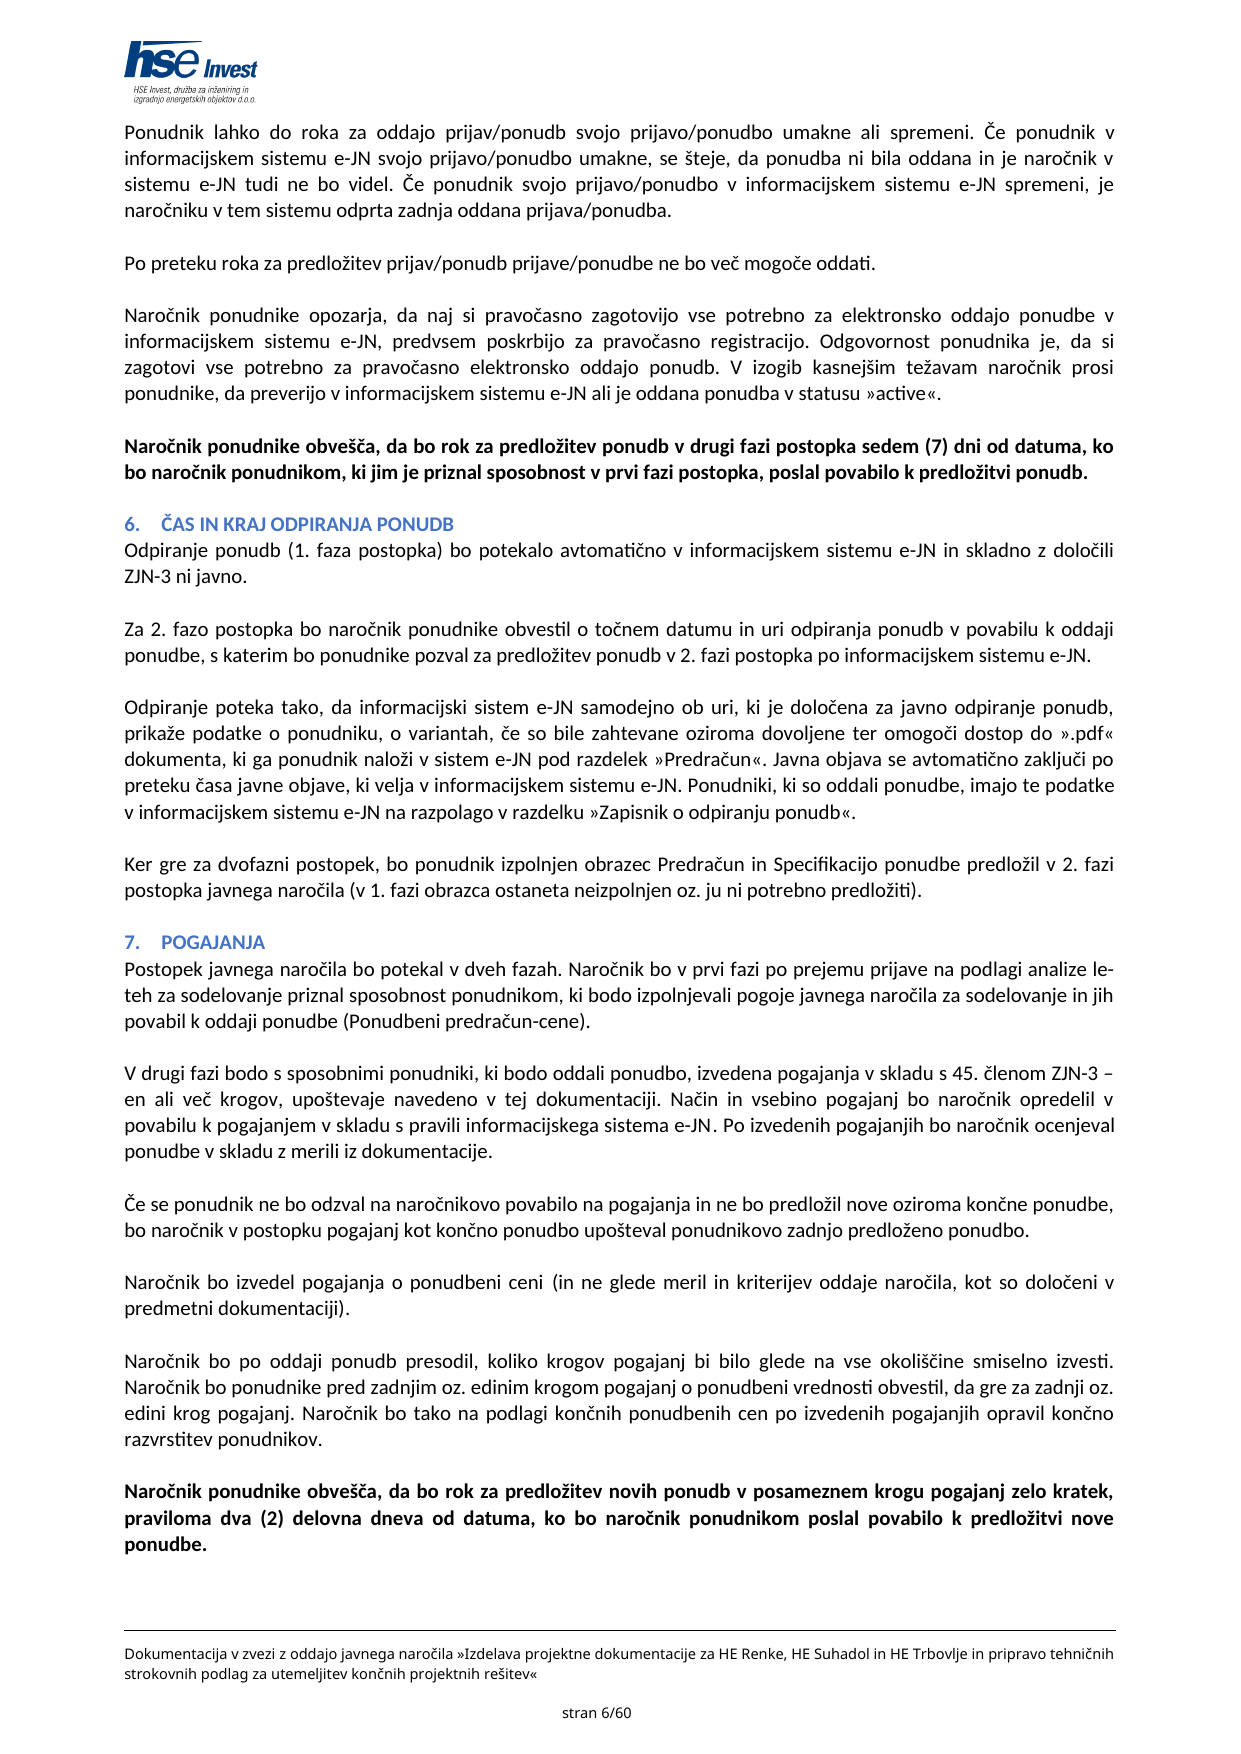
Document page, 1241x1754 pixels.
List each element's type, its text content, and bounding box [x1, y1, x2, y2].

text Za 2. fazo postopka bo naročnik ponudnike obvestil o točnem datumu in uri odpiranja ponudb v povabilu k oddaji ponudbe, s katerim bo ponudnike pozval za predložitev ponudb v 2. fazi postopka po informacijskem sistemu e-JN. [124, 616, 1116, 667]
text Po preteku roka za predložitev prijav/ponudb prijave/ponudbe ne bo več mogoče oddati. [124, 250, 1116, 275]
text V drugi fazi bodo s sposobnimi ponudniki, ki bodo oddali ponudbo, izvedena pogajanja v skladu s 45. členom ZJN-3 – en ali več krogov, upoštevaje navedeno v tej dokumentaciji. Način in vsebino pogajanj bo naročnik opredelil v povabilu k pogajanjem v skladu s pravili informacijskega sistema e-JN. Po izvedenih pogajanjih bo naročnik ocenjeval ponudbe v skladu z merili iz dokumentacije. [124, 1060, 1116, 1164]
text Naročnik ponudnike obvešča, da bo rok za predložitev novih ponudb v posameznem krogu pogajanj zelo kratek, praviloma dva (2) delovna dneva od datuma, ko bo naročnik ponudnikom poslal povabilo k predložitvi nove ponudbe. [124, 1479, 1116, 1556]
picture [124, 41, 258, 104]
subtitle ČAS IN KRAJ ODPIRANJA PONUDB [124, 511, 1116, 537]
text Naročnik bo izvedel pogajanja o ponudbeni ceni (in ne glede meril in kriterijev oddaje naročila, kot so določeni v predmetni dokumentaciji). [124, 1269, 1116, 1321]
text Naročnik ponudnike obvešča, da bo rok za predložitev ponudb v drugi fazi postopka sedem (7) dni od datuma, ko bo naročnik ponudnikom, ki jim je priznal sposobnost v prvi fazi postopka, poslal povabilo k predložitvi ponudb. [124, 433, 1116, 484]
text Ponudnik lahko do roka za oddajo prijav/ponudb svojo prijavo/ponudbo umakne ali spremeni. Če ponudnik v informacijskem sistemu e-JN svojo prijavo/ponudbo umakne, se šteje, da ponudba ni bila oddana in je naročnik v sistemu e-JN tudi ne bo videl. Če ponudnik svojo prijavo/ponudbo v informacijskem sistemu e-JN spremeni, je naročniku v tem sistemu odprta zadnja oddana prijava/ponudba. [124, 119, 1116, 223]
subtitle pogajanja [124, 929, 1116, 955]
text Postopek javnega naročila bo potekal v dveh fazah. Naročnik bo v prvi fazi po prejemu prijave na podlagi analize le-teh za sodelovanje priznal sposobnost ponudnikom, ki bodo izpolnjevali pogoje javnega naročila za sodelovanje in jih povabil k oddaji ponudbe (Ponudbeni predračun-cene). [124, 956, 1116, 1033]
text Ker gre za dvofazni postopek, bo ponudnik izpolnjen obrazec Predračun in Specifikacijo ponudbe predložil v 2. fazi postopka javnega naročila (v 1. fazi obrazca ostaneta neizpolnjen oz. ju ni potrebno predložiti). [124, 851, 1116, 903]
text Naročnik bo po oddaji ponudb presodil, koliko krogov pogajanj bi bilo glede na vse okoliščine smiselno izvesti. Naročnik bo ponudnike pred zadnjim oz. edinim krogom pogajanj o ponudbeni vrednosti obvestil, da gre za zadnji oz. edini krog pogajanj. Naročnik bo tako na podlagi končnih ponudbenih cen po izvedenih pogajanjih opravil končno razvrstitev ponudnikov. [124, 1348, 1116, 1452]
text Odpiranje poteka tako, da informacijski sistem e-JN samodejno ob uri, ki je določena za javno odpiranje ponudb, prikaže podatke o ponudniku, o variantah, če so bile zahtevane oziroma dovoljene ter omogoči dostop do ».pdf« dokumenta, ki ga ponudnik naloži v sistem e-JN pod razdelek »Predračun«. Javna objava se avtomatično zaključi po preteku časa javne objave, ki velja v informacijskem sistemu e-JN. Ponudniki, ki so oddali ponudbe, imajo te podatke v informacijskem sistemu e-JN na razpolago v razdelku »Zapisnik o odpiranju ponudb«. [124, 694, 1116, 824]
text Če se ponudnik ne bo odzval na naročnikovo povabilo na pogajanja in ne bo predložil nove oziroma končne ponudbe, bo naročnik v postopku pogajanj kot končno ponudbo upošteval ponudnikovo zadnjo predloženo ponudbo. [124, 1191, 1116, 1243]
text Naročnik ponudnike opozarja, da naj si pravočasno zagotovijo vse potrebno za elektronsko oddajo ponudbe v informacijskem sistemu e-JN, predvsem poskrbijo za pravočasno registracijo. Odgovornost ponudnika je, da si zagotovi vse potrebno za pravočasno elektronsko oddajo ponudb. V izogib kasnejšim težavam naročnik prosi ponudnike, da preverijo v informacijskem sistemu e-JN ali je oddana ponudba v statusu »active«. [124, 302, 1116, 406]
text Odpiranje ponudb (1. faza postopka) bo potekalo avtomatično v informacijskem sistemu e-JN in skladno z določili ZJN-3 ni javno. [124, 537, 1116, 589]
